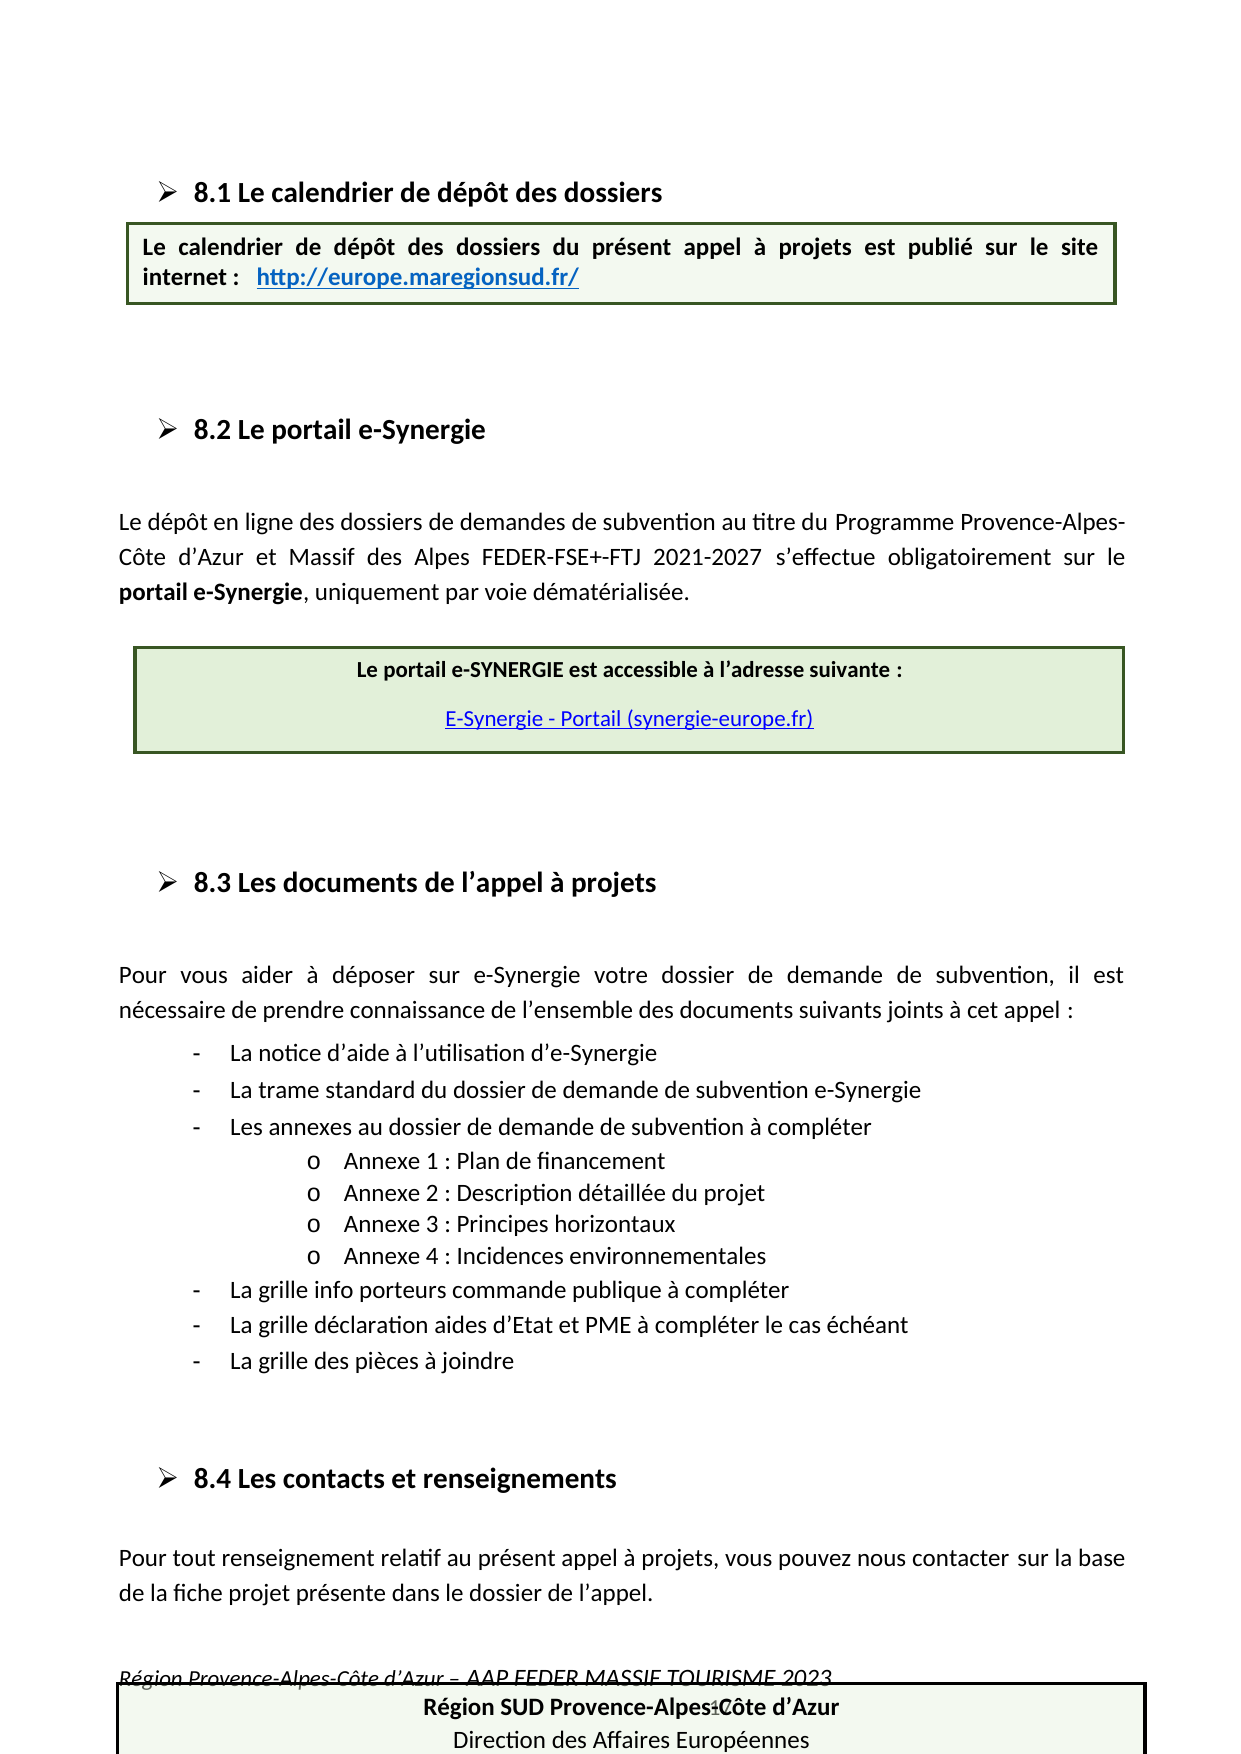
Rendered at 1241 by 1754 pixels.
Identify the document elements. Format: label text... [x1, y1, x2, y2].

list Annexe 1 : Plan de financement [306, 1145, 1126, 1177]
list La grille des pièces à joindre [192, 1343, 1126, 1377]
subtitle 8.4 Les contacts et renseignements [156, 1460, 1126, 1496]
list Annexe 4 : Incidences environnementales [306, 1240, 1126, 1272]
list La notice d’aide à l’utilisation d’e-Synergie [192, 1035, 1126, 1069]
subtitle 8.1 Le calendrier de dépôt des dossiers [156, 174, 1126, 209]
list Les annexes au dossier de demande de subvention à compléter [192, 1108, 1126, 1142]
list Annexe 3 : Principes horizontaux [306, 1209, 1126, 1240]
text Pour vous aider à déposer sur e-Synergie votre dossier de demande de subvention, il est nécessaire de prendre connaissance de l’ensemble des documents suivants joints à cet appel : [119, 959, 1126, 1024]
list Annexe 2 : Description détaillée du projet [306, 1177, 1126, 1209]
list La grille info porteurs commande publique à compléter [192, 1272, 1126, 1306]
list La trame standard du dossier de demande de subvention e-Synergie [192, 1072, 1126, 1106]
list La grille déclaration aides d’Etat et PME à compléter le cas échéant [192, 1306, 1126, 1340]
subtitle 8.2 Le portail e-Synergie [156, 411, 1126, 447]
text Pour tout renseignement relatif au présent appel à projets, vous pouvez nous contacter sur la base de la fiche projet présente dans le dossier de l’appel. [119, 1543, 1126, 1608]
text Le dépôt en ligne des dossiers de demandes de subvention au titre du Programme Provence-Alpes-Côte d’Azur et Massif des Alpes FEDER-FSE+-FTJ 2021-2027 s’effectue obligatoirement sur le portail e-Synergie, uniquement par voie dématérialisée. [119, 506, 1126, 607]
subtitle 8.3 Les documents de l’appel à projets [156, 864, 1126, 899]
